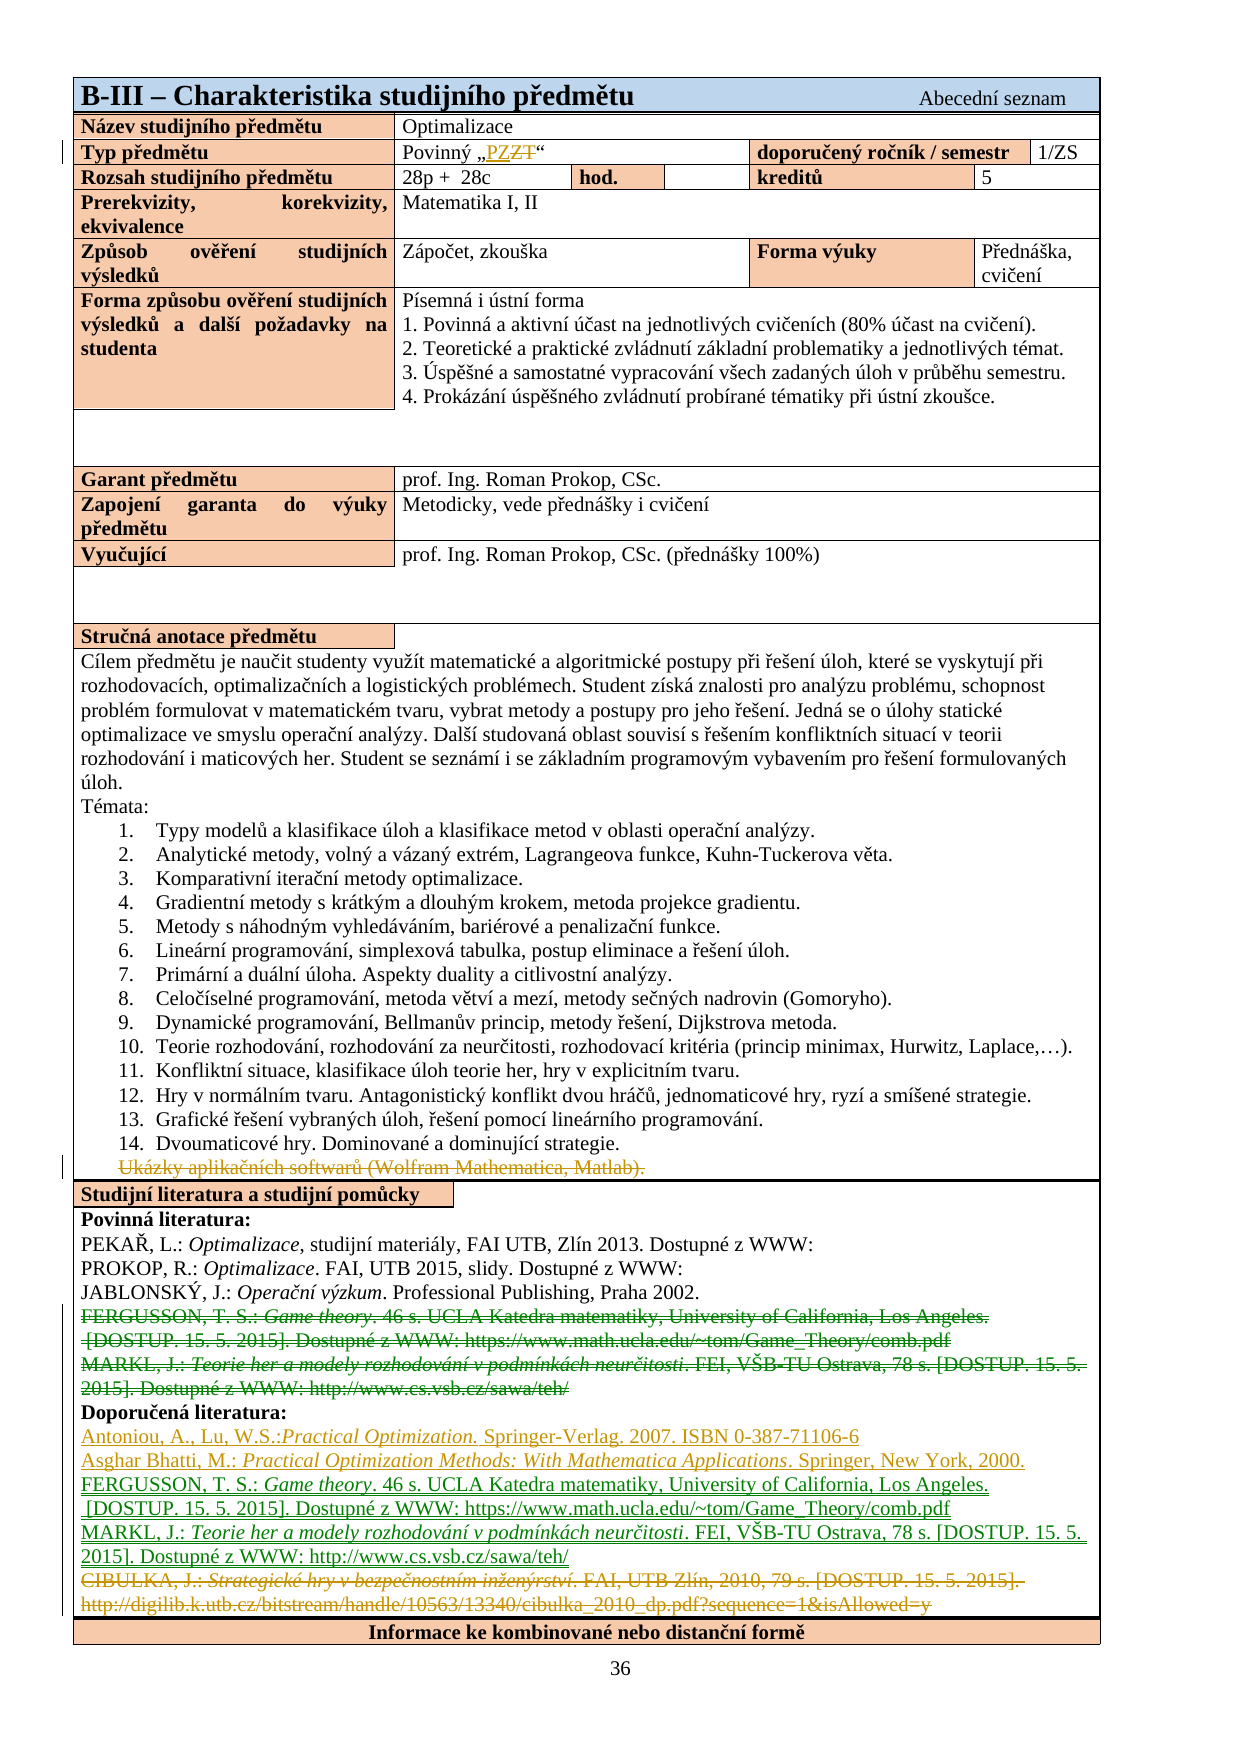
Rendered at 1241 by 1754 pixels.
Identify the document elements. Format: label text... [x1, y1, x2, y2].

table_cell [395, 624, 1099, 648]
table_cell Prerekvizity, korekvizity, ekvivalence [74, 190, 394, 238]
table_cell 1/ZS [1031, 140, 1099, 164]
table_cell kreditů [750, 165, 974, 189]
table_cell doporučený ročník / semestr [750, 140, 1030, 164]
table_cell Povinná literatura: PEKAŘ, L.: Optimalizace, studijní materiály, FAI UTB, Zlín 2013. Dostupné z WWW: PROKOP, R.: Optimalizace. FAI, UTB 2015, slidy. Dostupné z WWW: JABLONSKÝ, J.: Operační výzkum. Professional Publishing, Praha 2002. Doporučená literatura: [74, 1206, 1099, 1616]
table_cell Stručná anotace předmětu [74, 624, 394, 648]
table_cell Garant předmětu [74, 467, 394, 491]
table_cell Způsob ověření studijních výsledků [74, 239, 394, 287]
table_cell 5 [975, 165, 1099, 189]
table_cell [74, 409, 1099, 466]
table_cell prof. Ing. Roman Prokop, CSc. [395, 467, 1099, 491]
table_cell Forma způsobu ověření studijních výsledků a další požadavky na studenta [74, 288, 394, 408]
table_cell Rozsah studijního předmětu [74, 165, 394, 189]
table_cell Matematika I, II [395, 190, 1099, 238]
table_header B-III – Charakteristika studijního předmětu [74, 78, 1099, 111]
table_cell 28p + 28c [395, 165, 571, 189]
table_cell Vyučující [74, 541, 394, 566]
table_cell hod. [572, 165, 664, 189]
table_cell Písemná i ústní forma 1. Povinná a aktivní účast na jednotlivých cvičeních (80% účast na cvičení). 2. Teoretické a praktické zvládnutí základní problematiky a jednotlivých témat. 3. Úspěšné a samostatné vypracování všech zadaných úloh v průběhu semestru. 4. Prokázání úspěšného zvládnutí probírané tématiky při ústní zkoušce. [395, 288, 1099, 408]
table_cell Zapojení garanta do výuky předmětu [74, 492, 394, 540]
table_cell Typ předmětu [74, 140, 394, 164]
table_cell Název studijního předmětu [74, 115, 394, 138]
table_cell Cílem předmětu je naučit studenty využít matematické a algoritmické postupy při řešení úloh, které se vyskytují při rozhodovacích, optimalizačních a logistických problémech. Student získá znalosti pro analýzu problému, schopnost problém formulovat v matematickém tvaru, vybrat metody a postupy pro jeho řešení. Jedná se o úlohy statické optimalizace ve smyslu operační analýzy. Další studovaná oblast souvisí s řešením konfliktních situací v teorii rozhodování i maticových her. Student se seznámí i se základním programovým vybavením pro řešení formulovaných úloh. Témata: Typy modelů a klasifikace úloh a klasifikace metod v oblasti operační analýzy. Analytické metody, volný a vázaný extrém, Lagrangeova funkce, Kuhn-Tuckerova věta. Komparativní iterační metody optimalizace. Gradientní metody s krátkým a dlouhým krokem, metoda projekce gradientu. Metody s náhodným vyhledáváním, bariérové a penalizační funkce. Lineární programování, simplexová tabulka, postup eliminace a řešení úloh. Primární a duální úloha. Aspekty duality a citlivostní analýzy. Celočíselné programování, metoda větví a mezí, metody sečných nadrovin (Gomoryho). Dynamické programování, Bellmanův princip, metody řešení, Dijkstrova metoda. Teorie rozhodování, rozhodování za neurčitosti, rozhodovací kritéria (princip minimax, Hurwitz, Laplace,…). Konfliktní situace, klasifikace úloh teorie her, hry v explicitním tvaru. Hry v normálním tvaru. Antagonistický konflikt dvou hráčů, jednomaticové hry, ryzí a smíšené strategie. Grafické řešení vybraných úloh, řešení pomocí lineárního programování. Dvoumaticové hry. Dominované a dominující strategie. [74, 648, 1099, 1179]
table_cell Přednáška, cvičení [975, 239, 1099, 287]
table_cell Informace ke kombinované nebo distanční formě [74, 1620, 1100, 1644]
table_cell Optimalizace [395, 115, 1099, 138]
table_cell [74, 566, 1099, 623]
table_cell Metodicky, vede přednášky i cvičení [395, 492, 1099, 540]
table_cell Povinný „“ [395, 140, 749, 164]
table_cell Zápočet, zkouška [395, 239, 749, 287]
table_cell prof. Ing. Roman Prokop, CSc. (přednášky 100%) [395, 541, 1099, 566]
table_cell Studijní literatura a studijní pomůcky [74, 1182, 453, 1206]
table_cell Forma výuky [750, 239, 974, 287]
table_cell [665, 165, 749, 189]
table_cell [454, 1182, 1099, 1206]
